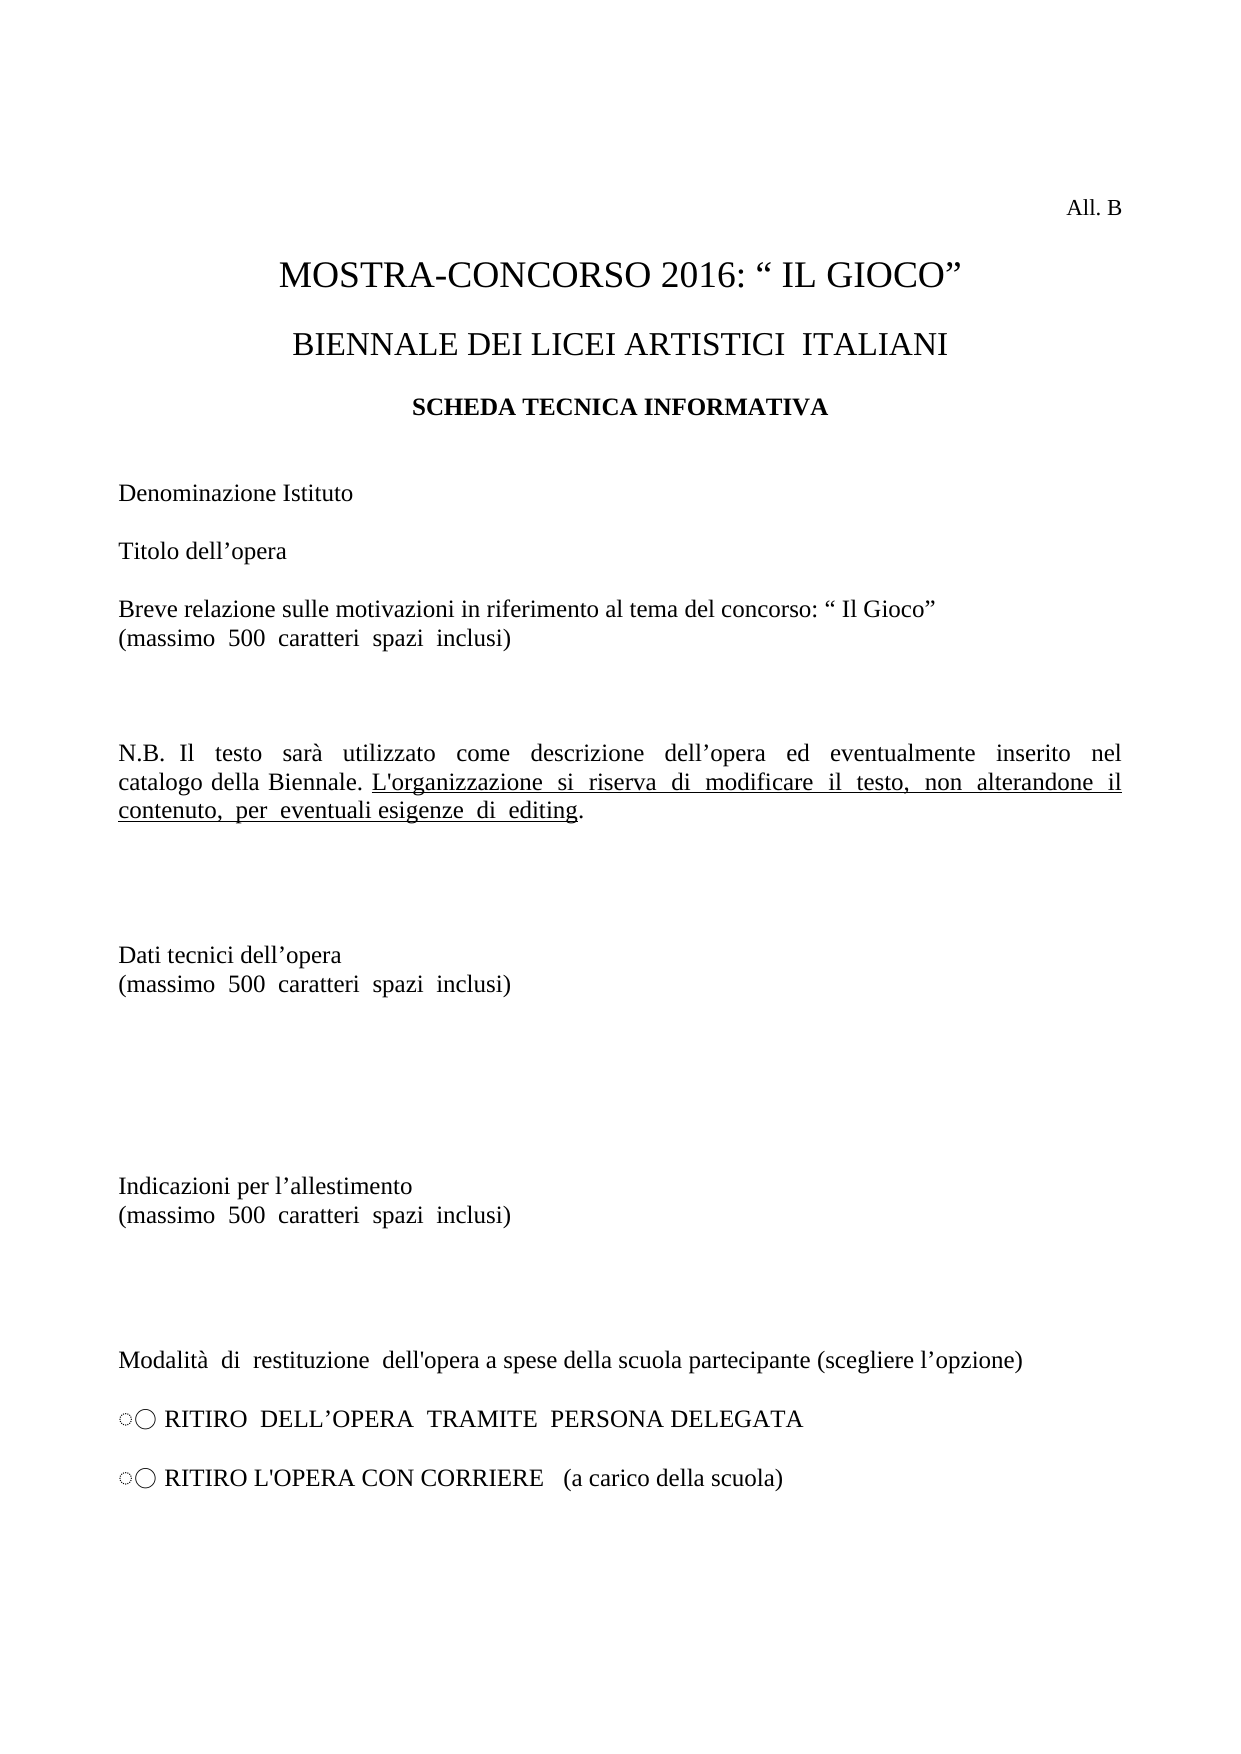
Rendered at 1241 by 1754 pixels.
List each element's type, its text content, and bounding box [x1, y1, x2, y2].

text Modalità di restituzione dell'opera a spese della scuola partecipante (scegliere l’opzione) [118, 1345, 1122, 1373]
text Denominazione Istituto [118, 478, 1122, 507]
text MOSTRA-CONCORSO 2016: “ IL GIOCO” [118, 252, 1122, 295]
text SCHEDA TECNICA INFORMATIVA [118, 392, 1122, 421]
text All. B [118, 194, 1122, 221]
text (massimo 500 caratteri spazi inclusi) [118, 1200, 1122, 1229]
text BIENNALE DEI LICEI ARTISTICI ITALIANI [118, 324, 1122, 363]
text (massimo 500 caratteri spazi inclusi) [118, 969, 1122, 998]
text Breve relazione sulle motivazioni in riferimento al tema del concorso: “ Il Gioco” [118, 594, 1122, 623]
text ⃝ RITIRO DELL’OPERA TRAMITE PERSONA DELEGATA [118, 1403, 1122, 1433]
text Indicazioni per l’allestimento [118, 1171, 1122, 1200]
text ⃝ RITIRO L'OPERA CON CORRIERE (a carico della scuola) [118, 1462, 1122, 1493]
text (massimo 500 caratteri spazi inclusi) [118, 623, 1122, 652]
text N.B. Il testo sarà utilizzato come descrizione dell’opera ed eventualmente inserito nel catalogo della Biennale. L'organizzazione si riserva di modificare il testo, non alterandone il contenuto, per eventuali esigenze di editing. [118, 738, 1122, 824]
text Titolo dell’opera [118, 536, 1122, 565]
text Dati tecnici dell’opera [118, 940, 1122, 969]
